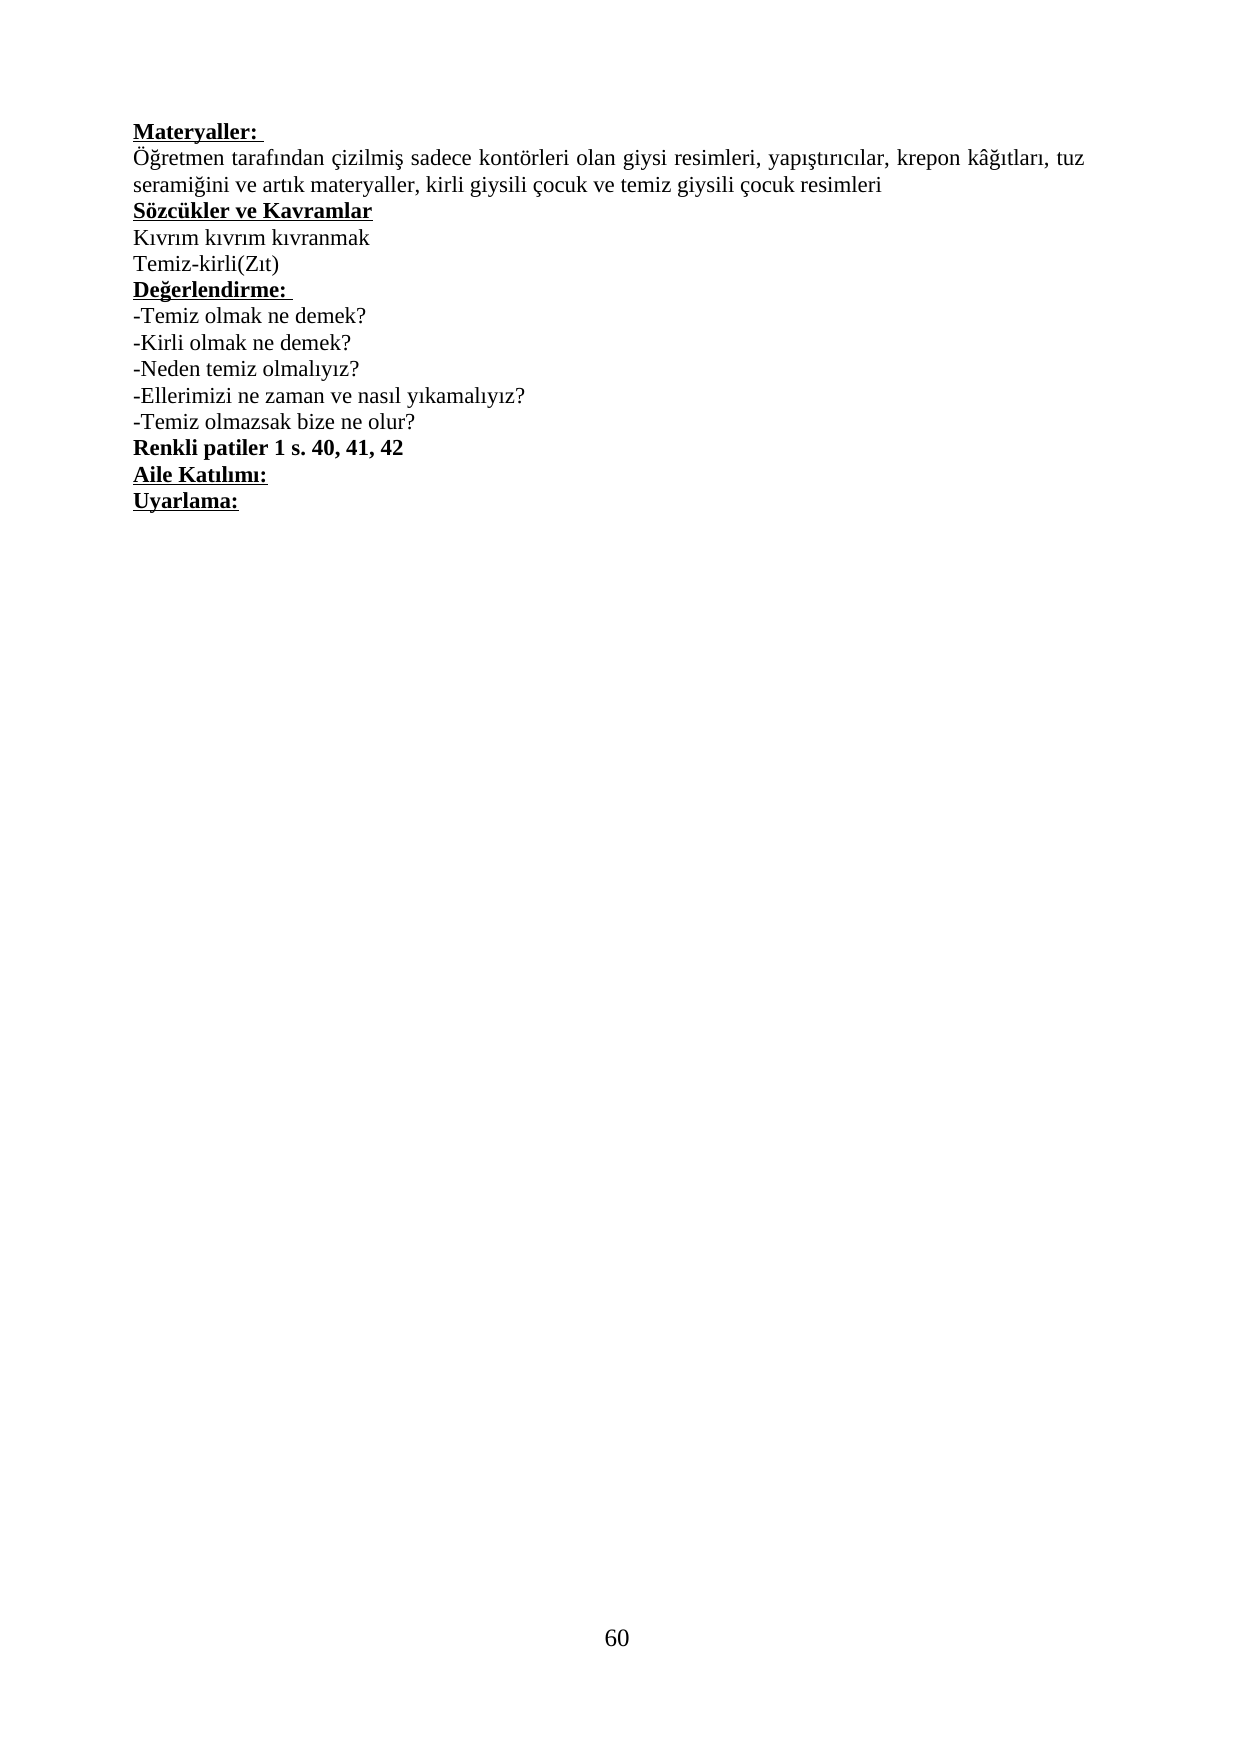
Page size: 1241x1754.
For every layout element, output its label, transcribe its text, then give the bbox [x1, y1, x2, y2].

text Öğretmen tarafından çizilmiş sadece kontörleri olan giysi resimleri, yapıştırıcılar, krepon kâğıtları, tuz seramiğini ve artık materyaller, kirli giysili çocuk ve temiz giysili çocuk resimleri [133, 144, 1086, 197]
text Uyarlama: [133, 487, 1086, 513]
text Renkli patiler 1 s. 40, 41, 42 [133, 434, 1086, 461]
text Kıvrım kıvrım kıvranmak [133, 223, 1086, 250]
text -Temiz olmazsak bize ne olur? [133, 408, 1086, 434]
text Değerlendirme: [133, 276, 1086, 303]
text -Ellerimizi ne zaman ve nasıl yıkamalıyız? [133, 382, 1086, 408]
text -Kirli olmak ne demek? [133, 329, 1086, 355]
text -Neden temiz olmalıyız? [133, 355, 1086, 382]
text Aile Katılımı: [133, 461, 1086, 487]
text Sözcükler ve Kavramlar [133, 197, 1086, 223]
text Materyaller: [133, 118, 1086, 144]
text -Temiz olmak ne demek? [133, 303, 1086, 329]
text Temiz-kirli(Zıt) [133, 250, 1086, 276]
